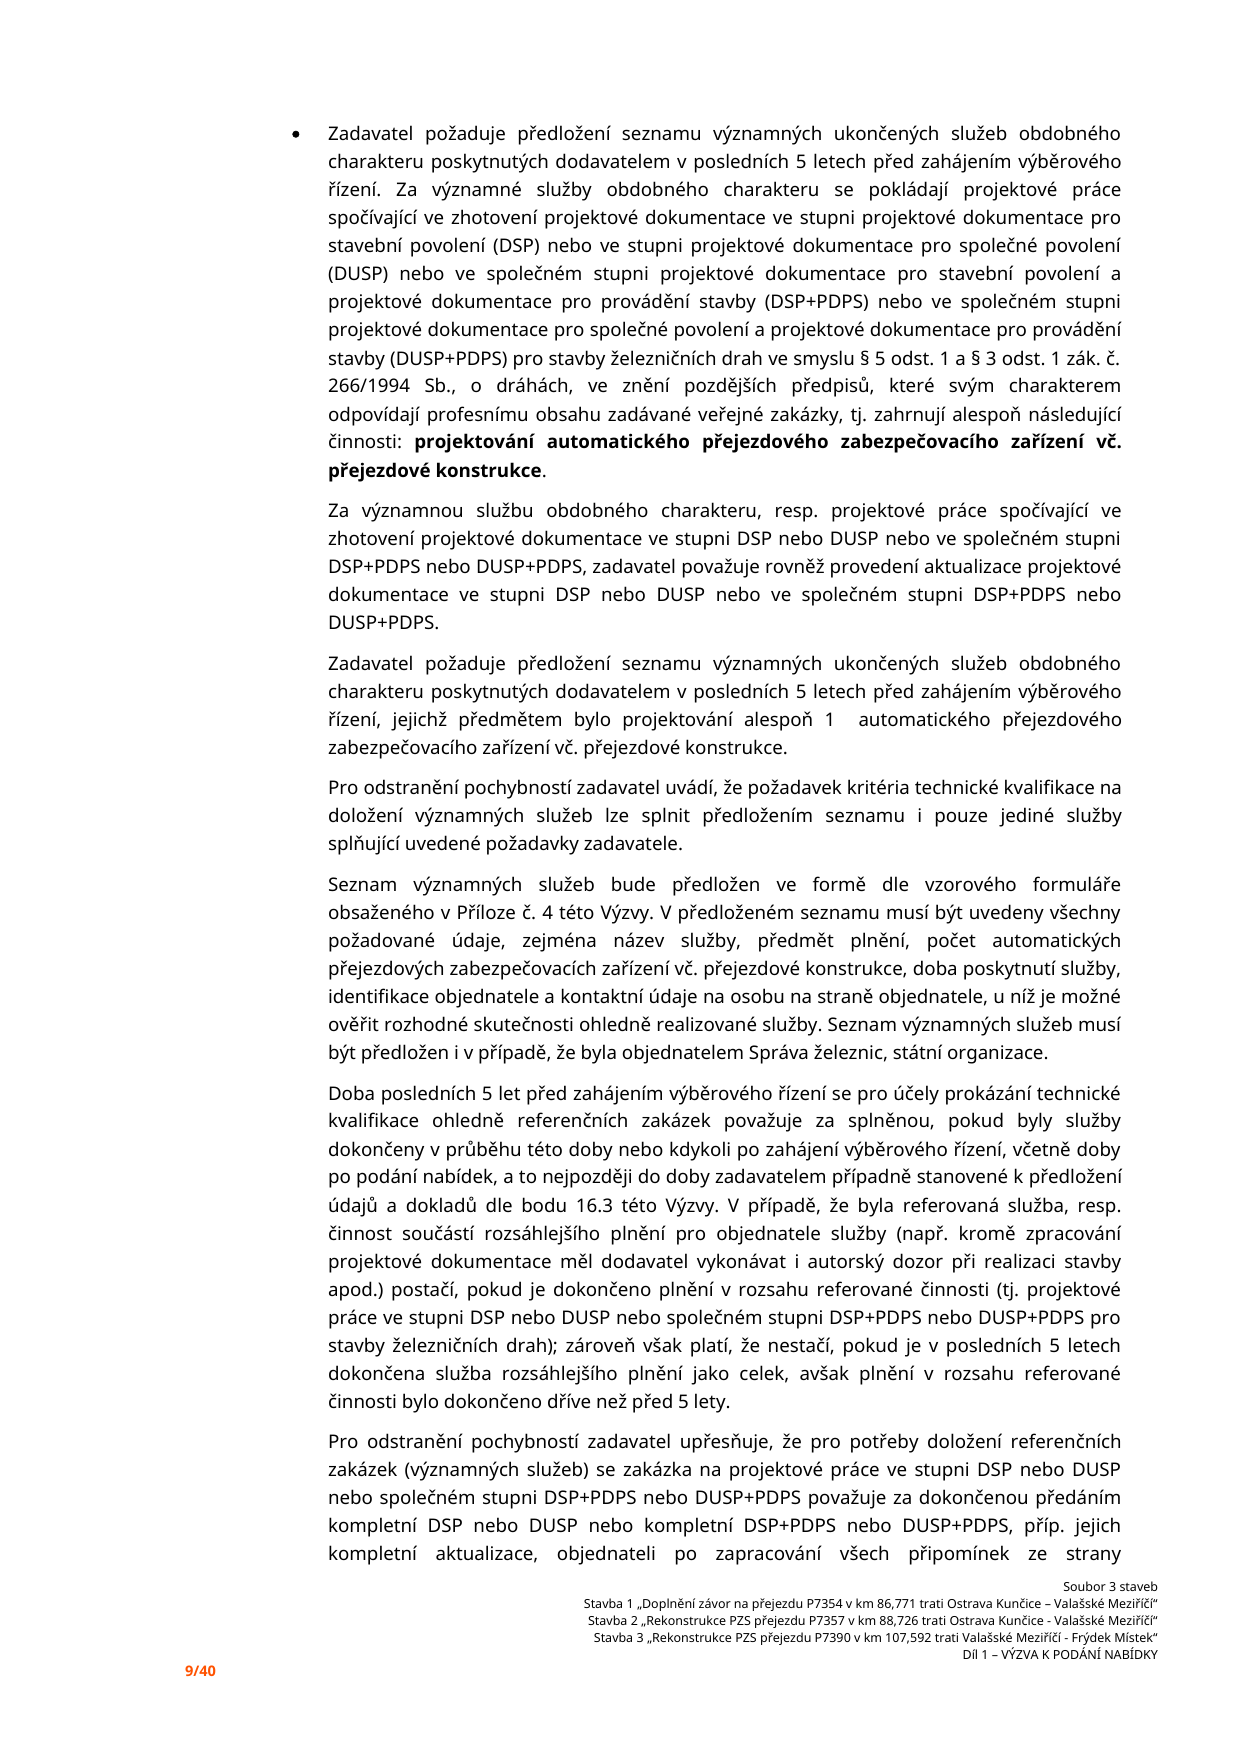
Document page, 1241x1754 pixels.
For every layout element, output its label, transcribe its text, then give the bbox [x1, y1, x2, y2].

text Pro odstranění pochybností zadavatel uvádí, že požadavek kritéria technické kvalifikace na doložení významných služeb lze splnit předložením seznamu i pouze jediné služby splňující uvedené požadavky zadavatele. [328, 774, 1122, 856]
text Zadavatel požaduje předložení seznamu významných ukončených služeb obdobného charakteru poskytnutých dodavatelem v posledních 5 letech před zahájením výběrového řízení. Za významné služby obdobného charakteru se pokládají projektové práce spočívající ve zhotovení projektové dokumentace ve stupni projektové dokumentace pro stavební povolení (DSP) nebo ve stupni projektové dokumentace pro společné povolení (DUSP) nebo ve společném stupni projektové dokumentace pro stavební povolení a projektové dokumentace pro provádění stavby (DSP+PDPS) nebo ve společném stupni projektové dokumentace pro společné povolení a projektové dokumentace pro provádění stavby (DUSP+PDPS) pro stavby železničních drah ve smyslu § 5 odst. 1 a § 3 odst. 1 zák. č. 266/1994 Sb., o dráhách, ve znění pozdějších předpisů, které svým charakterem odpovídají profesnímu obsahu zadávané veřejné zakázky, tj. zahrnují alespoň následující činnosti: projektování automatického přejezdového zabezpečovacího zařízení vč. přejezdové konstrukce. [292, 121, 1122, 482]
text Za významnou službu obdobného charakteru, resp. projektové práce spočívající ve zhotovení projektové dokumentace ve stupni DSP nebo DUSP nebo ve společném stupni DSP+PDPS nebo DUSP+PDPS, zadavatel považuje rovněž provedení aktualizace projektové dokumentace ve stupni DSP nebo DUSP nebo ve společném stupni DSP+PDPS nebo DUSP+PDPS. [328, 497, 1122, 635]
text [328, 1428, 1122, 1566]
text Zadavatel požaduje předložení seznamu významných ukončených služeb obdobného charakteru poskytnutých dodavatelem v posledních 5 letech před zahájením výběrového řízení, jejichž předmětem bylo projektování alespoň 1 automatického přejezdového zabezpečovacího zařízení vč. přejezdové konstrukce. [328, 650, 1122, 759]
text Seznam významných služeb bude předložen ve formě dle vzorového formuláře obsaženého v Příloze č. 4 této Výzvy. V předloženém seznamu musí být uvedeny všechny požadované údaje, zejména název služby, předmět plnění, počet automatických přejezdových zabezpečovacích zařízení vč. přejezdové konstrukce, doba poskytnutí služby, identifikace objednatele a kontaktní údaje na osobu na straně objednatele, u níž je možné ověřit rozhodné skutečnosti ohledně realizované služby. Seznam významných služeb musí být předložen i v případě, že byla objednatelem Správa železnic, státní organizace. [328, 871, 1122, 1065]
text Doba posledních 5 let před zahájením výběrového řízení se pro účely prokázání technické kvalifikace ohledně referenčních zakázek považuje za splněnou, pokud byly služby dokončeny v průběhu této doby nebo kdykoli po zahájení výběrového řízení, včetně doby po podání nabídek, a to nejpozději do doby zadavatelem případně stanovené k předložení údajů a dokladů dle bodu 16.3 této Výzvy. V případě, že byla referovaná služba, resp. činnost součástí rozsáhlejšího plnění pro objednatele služby (např. kromě zpracování projektové dokumentace měl dodavatel vykonávat i autorský dozor při realizaci stavby apod.) postačí, pokud je dokončeno plnění v rozsahu referované činnosti (tj. projektové práce ve stupni DSP nebo DUSP nebo společném stupni DSP+PDPS nebo DUSP+PDPS pro stavby železničních drah); zároveň však platí, že nestačí, pokud je v posledních 5 letech dokončena služba rozsáhlejšího plnění jako celek, avšak plnění v rozsahu referované činnosti bylo dokončeno dříve než před 5 lety. [328, 1080, 1122, 1413]
